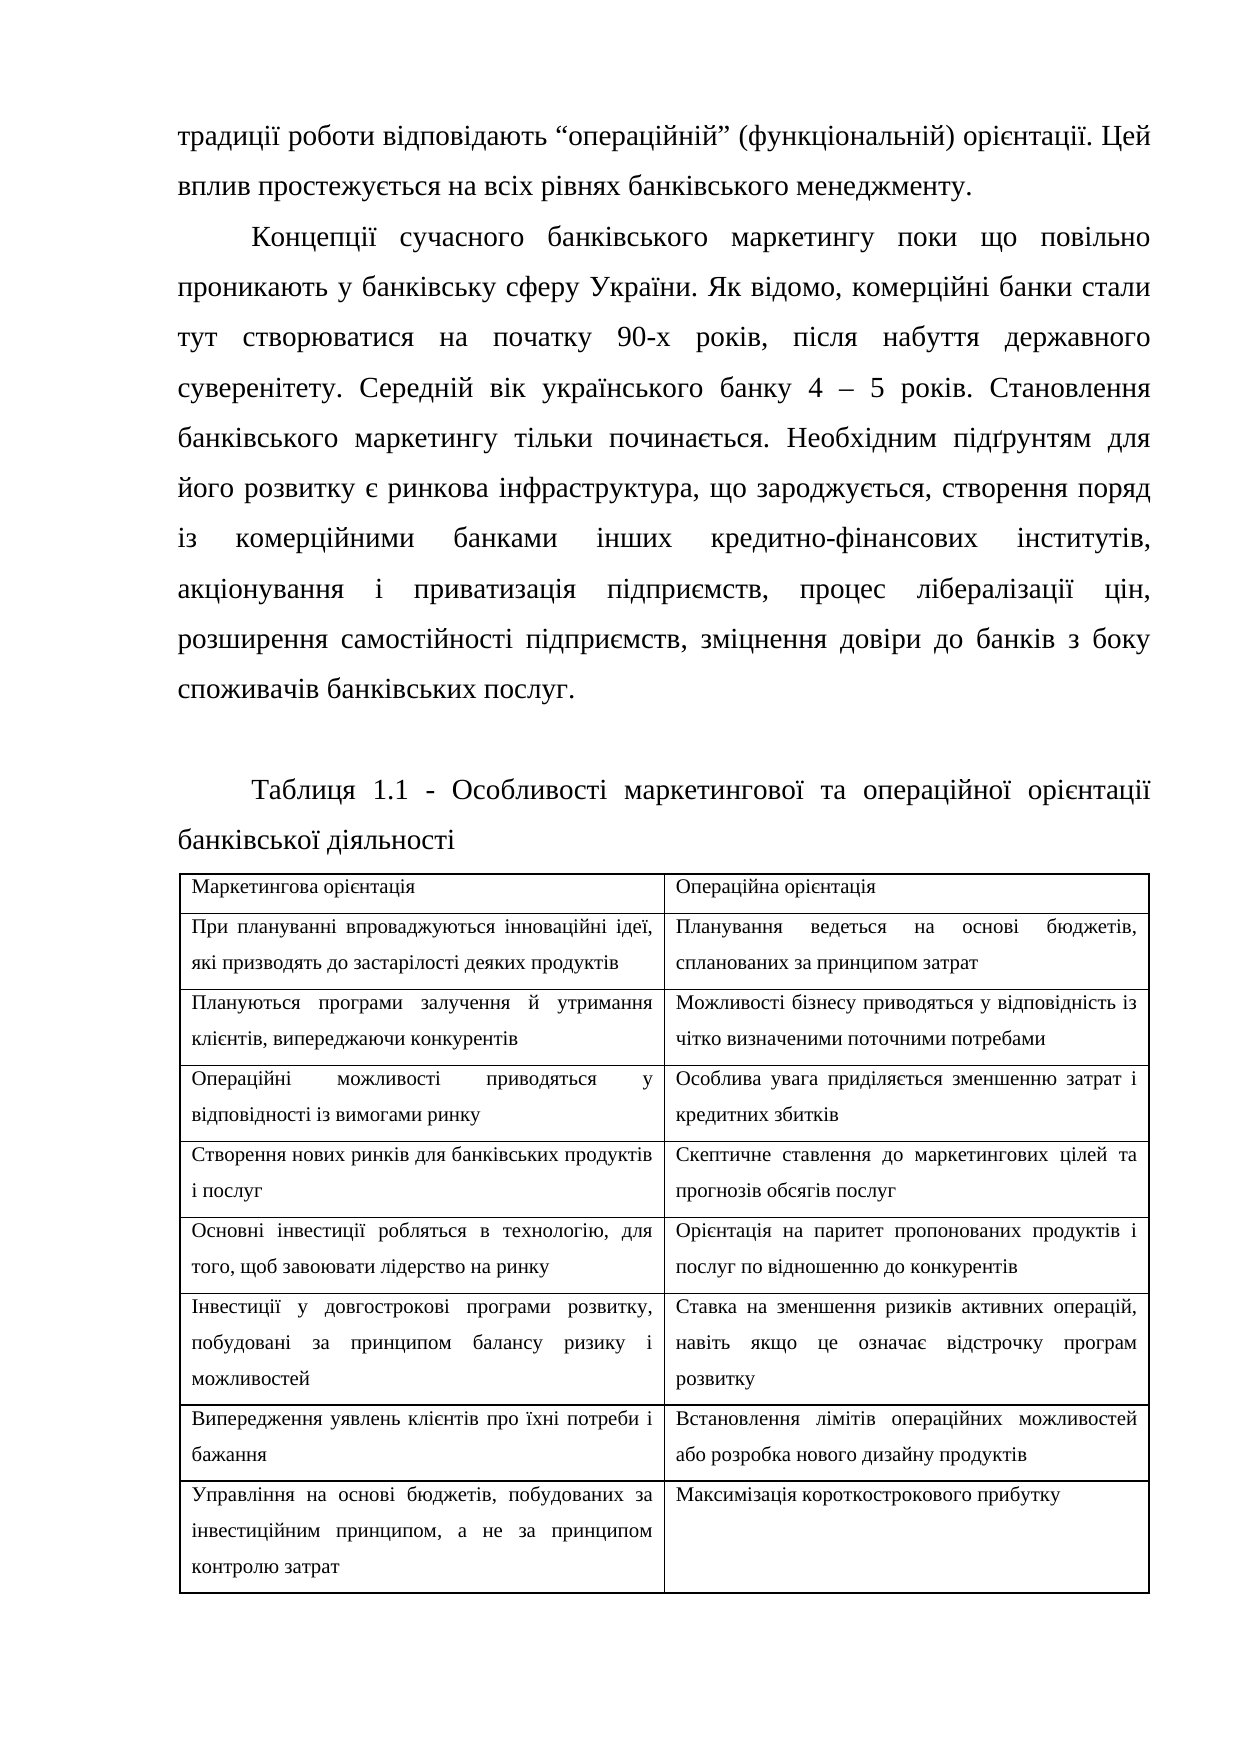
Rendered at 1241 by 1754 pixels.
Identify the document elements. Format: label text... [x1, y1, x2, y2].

table_cell Ставка на зменшення ризиків активних операцій, навіть якщо це означає відстрочку програм розвитку [665, 1294, 1148, 1404]
table_cell Встановлення лімітів операційних можливостей або розробка нового дизайну продуктів [665, 1406, 1148, 1480]
table_cell При плануванні впроваджуються інноваційні ідеї, які призводять до застарілості деяких продуктів [181, 914, 664, 989]
table_cell Створення нових ринків для банківських продуктів і послуг [181, 1142, 664, 1216]
table_cell Управління на основі бюджетів, побудованих за інвестиційним принципом, а не за принципом контролю затрат [181, 1482, 664, 1592]
table_cell Операційні можливості приводяться у відповідності із вимогами ринку [181, 1066, 664, 1141]
table_cell Планування ведеться на основі бюджетів, спланованих за принципом затрат [665, 914, 1148, 989]
table_cell Плануються програми залучення й утримання клієнтів, випереджаючи конкурентів [181, 990, 664, 1064]
text Таблиця 1.1 - Особливості маркетингової та операційної орієнтації банківської діяльності [177, 772, 1152, 856]
table_cell Орієнтація на паритет пропонованих продуктів і послуг по відношенню до конкурентів [665, 1218, 1148, 1292]
table_cell Особлива увага приділяється зменшенню затрат і кредитних збитків [665, 1066, 1148, 1141]
table_cell Скептичне ставлення до маркетингових цілей та прогнозів обсягів послуг [665, 1142, 1148, 1216]
table_cell Максимізація короткострокового прибутку [665, 1482, 1148, 1592]
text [177, 118, 1152, 202]
text Концепції сучасного банківського маркетингу поки що повільно проникають у банківську сферу України. Як відомо, комерційні банки стали тут створюватися на початку 90-х років, після набуття державного суверенітету. Середній вік українського банку 4 – 5 років. Становлення банківського маркетингу тільки починається. Необхідним підґрунтям для його розвитку є ринкова інфраструктура, що зароджується, створення поряд із комерційними банками інших кредитно-фінансових інститутів, акціонування і приватизація підприємств, процес лібералізації цін, розширення самостійності підприємств, зміцнення довіри до банків з боку споживачів банківських послуг. [177, 219, 1152, 705]
table_cell Можливості бізнесу приводяться у відповідність із чітко визначеними поточними потребами [665, 990, 1148, 1064]
table_cell Основні інвестиції робляться в технологію, для того, щоб завоювати лідерство на ринку [181, 1218, 664, 1292]
table_header Операційна орієнтація [665, 875, 1148, 913]
table_cell Інвестиції у довгострокові програми розвитку, побудовані за принципом балансу ризику і можливостей [181, 1294, 664, 1404]
table_header Маркетингова орієнтація [181, 875, 664, 913]
table_cell Випередження уявлень клієнтів про їхні потреби і бажання [181, 1406, 664, 1480]
